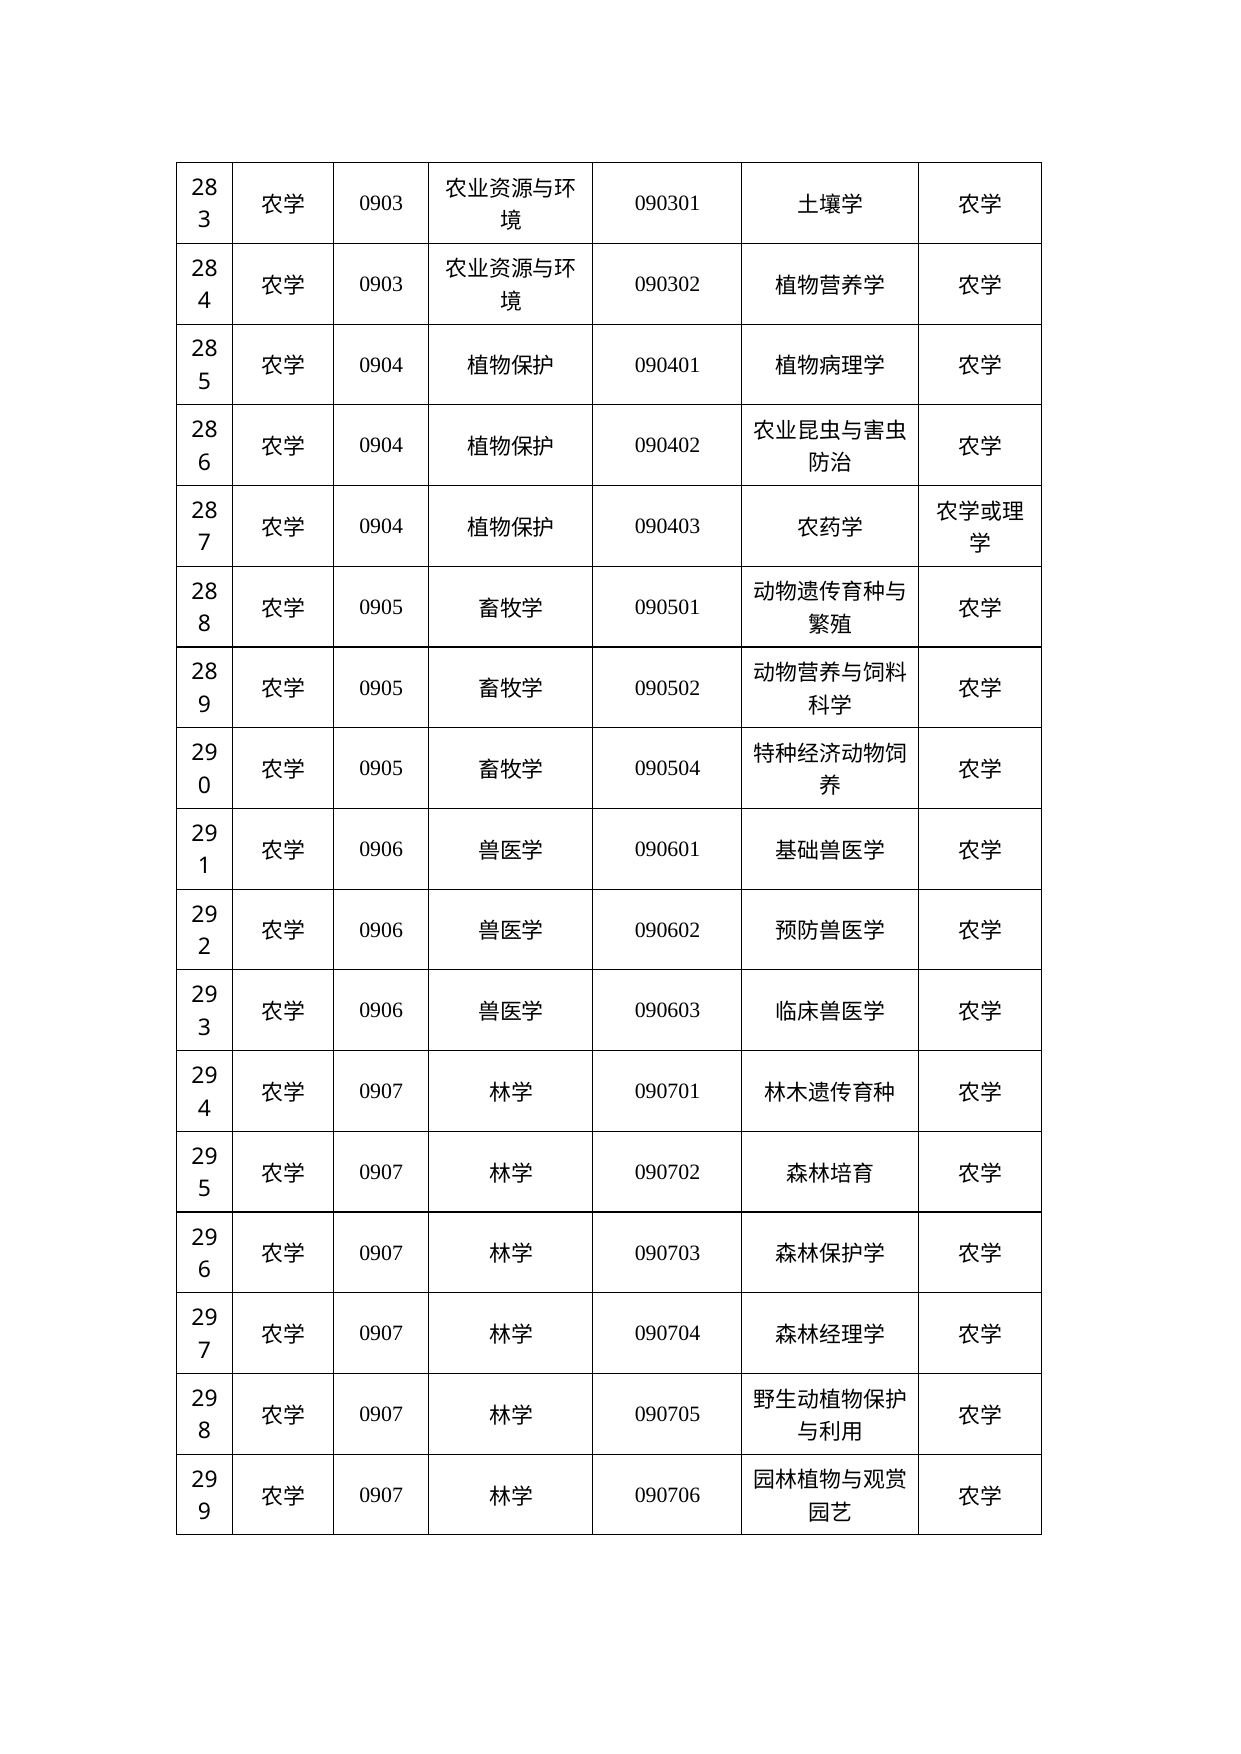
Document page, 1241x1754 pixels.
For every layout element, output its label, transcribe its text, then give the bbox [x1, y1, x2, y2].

table_cell 林学 [429, 1132, 592, 1211]
table_cell 兽医学 [429, 809, 592, 888]
table_cell 288 [177, 567, 232, 646]
table_cell 0904 [334, 486, 428, 566]
table_cell 090302 [593, 244, 741, 323]
table_cell 090603 [593, 970, 741, 1050]
table_cell 动物营养与饲料科学 [742, 648, 918, 727]
table_cell 农学 [919, 244, 1041, 323]
table_cell 林学 [429, 1374, 592, 1454]
table_cell 畜牧学 [429, 567, 592, 646]
table_cell 兽医学 [429, 890, 592, 969]
table_cell 兽医学 [429, 970, 592, 1050]
table_cell 0907 [334, 1293, 428, 1373]
table_cell 农学 [233, 163, 333, 243]
table_cell 291 [177, 809, 232, 888]
table_cell 090301 [593, 163, 741, 243]
table_cell 294 [177, 1051, 232, 1131]
table_cell 植物保护 [429, 486, 592, 566]
table_cell 林学 [429, 1455, 592, 1534]
table_cell 农学 [919, 648, 1041, 727]
table_cell 农学 [233, 1132, 333, 1211]
table_cell 0906 [334, 890, 428, 969]
table_cell 农学 [233, 325, 333, 404]
table_cell 292 [177, 890, 232, 969]
table_cell 农学 [919, 1455, 1041, 1534]
table_cell 农学 [919, 970, 1041, 1050]
table_cell 0905 [334, 648, 428, 727]
table_cell 285 [177, 325, 232, 404]
table_cell 植物保护 [429, 325, 592, 404]
table_cell 农学 [919, 1293, 1041, 1373]
table_cell 284 [177, 244, 232, 323]
table_cell 农学 [233, 890, 333, 969]
table_cell 畜牧学 [429, 728, 592, 808]
table_cell 农学 [919, 1374, 1041, 1454]
table_cell 农药学 [742, 486, 918, 566]
table_cell 农学 [919, 728, 1041, 808]
table_cell 299 [177, 1455, 232, 1534]
table_cell 农学 [919, 809, 1041, 888]
table_cell 090403 [593, 486, 741, 566]
table_cell 农学 [233, 1051, 333, 1131]
table_cell 农学 [233, 1213, 333, 1292]
table_cell 园林植物与观赏园艺 [742, 1455, 918, 1534]
table_cell 296 [177, 1213, 232, 1292]
table_cell 林学 [429, 1051, 592, 1131]
table_cell 野生动植物保护与利用 [742, 1374, 918, 1454]
table_cell 295 [177, 1132, 232, 1211]
table_cell 基础兽医学 [742, 809, 918, 888]
table_cell 农学 [233, 809, 333, 888]
table_cell 动物遗传育种与繁殖 [742, 567, 918, 646]
table_cell 289 [177, 648, 232, 727]
table_cell 0903 [334, 244, 428, 323]
table_cell 农学 [233, 567, 333, 646]
table_cell 090702 [593, 1132, 741, 1211]
table_cell 0907 [334, 1051, 428, 1131]
table_cell 农学 [919, 1213, 1041, 1292]
table_cell 农学 [233, 244, 333, 323]
table_cell 畜牧学 [429, 648, 592, 727]
table_cell 农学 [919, 1132, 1041, 1211]
table_cell 0905 [334, 567, 428, 646]
table_cell 农学 [919, 163, 1041, 243]
table_cell 农学 [233, 1455, 333, 1534]
table_cell 090504 [593, 728, 741, 808]
table_cell 293 [177, 970, 232, 1050]
table_cell 农学或理学 [919, 486, 1041, 566]
table_cell 特种经济动物饲养 [742, 728, 918, 808]
table_cell 090502 [593, 648, 741, 727]
table_cell 森林保护学 [742, 1213, 918, 1292]
table_cell 283 [177, 163, 232, 243]
table_cell 090704 [593, 1293, 741, 1373]
table_cell 农学 [919, 325, 1041, 404]
table_cell 0904 [334, 405, 428, 485]
table_cell 农学 [919, 1051, 1041, 1131]
table_cell 0907 [334, 1213, 428, 1292]
table_cell 090602 [593, 890, 741, 969]
table_cell 0906 [334, 970, 428, 1050]
table_cell 090402 [593, 405, 741, 485]
table_cell 农业资源与环境 [429, 163, 592, 243]
table_cell 0905 [334, 728, 428, 808]
table_cell 农学 [233, 648, 333, 727]
table_cell 农业资源与环境 [429, 244, 592, 323]
table_cell 290 [177, 728, 232, 808]
table_cell 植物保护 [429, 405, 592, 485]
table_cell 090703 [593, 1213, 741, 1292]
table_cell 土壤学 [742, 163, 918, 243]
table_cell 农业昆虫与害虫防治 [742, 405, 918, 485]
table_cell 农学 [233, 728, 333, 808]
table_cell 090401 [593, 325, 741, 404]
table_cell 297 [177, 1293, 232, 1373]
table_cell 090706 [593, 1455, 741, 1534]
table_cell 0907 [334, 1132, 428, 1211]
table_cell 农学 [919, 567, 1041, 646]
table_cell 0903 [334, 163, 428, 243]
table_cell 287 [177, 486, 232, 566]
table_cell 植物病理学 [742, 325, 918, 404]
table_cell 植物营养学 [742, 244, 918, 323]
table_cell 林学 [429, 1293, 592, 1373]
table_cell 0907 [334, 1455, 428, 1534]
table_cell 0906 [334, 809, 428, 888]
table_cell 林木遗传育种 [742, 1051, 918, 1131]
table_cell 农学 [919, 405, 1041, 485]
table_cell 临床兽医学 [742, 970, 918, 1050]
table_cell 农学 [233, 405, 333, 485]
table_cell 090501 [593, 567, 741, 646]
table_cell 农学 [233, 486, 333, 566]
table_cell 090601 [593, 809, 741, 888]
table_cell 农学 [233, 970, 333, 1050]
table_cell 林学 [429, 1213, 592, 1292]
table_cell 286 [177, 405, 232, 485]
table_cell 森林经理学 [742, 1293, 918, 1373]
table_cell 森林培育 [742, 1132, 918, 1211]
table_cell 预防兽医学 [742, 890, 918, 969]
table_cell 农学 [233, 1374, 333, 1454]
table_cell 090701 [593, 1051, 741, 1131]
table_cell 农学 [233, 1293, 333, 1373]
table_cell 090705 [593, 1374, 741, 1454]
table_cell 0904 [334, 325, 428, 404]
table_cell 农学 [919, 890, 1041, 969]
table_cell 298 [177, 1374, 232, 1454]
table_cell 0907 [334, 1374, 428, 1454]
